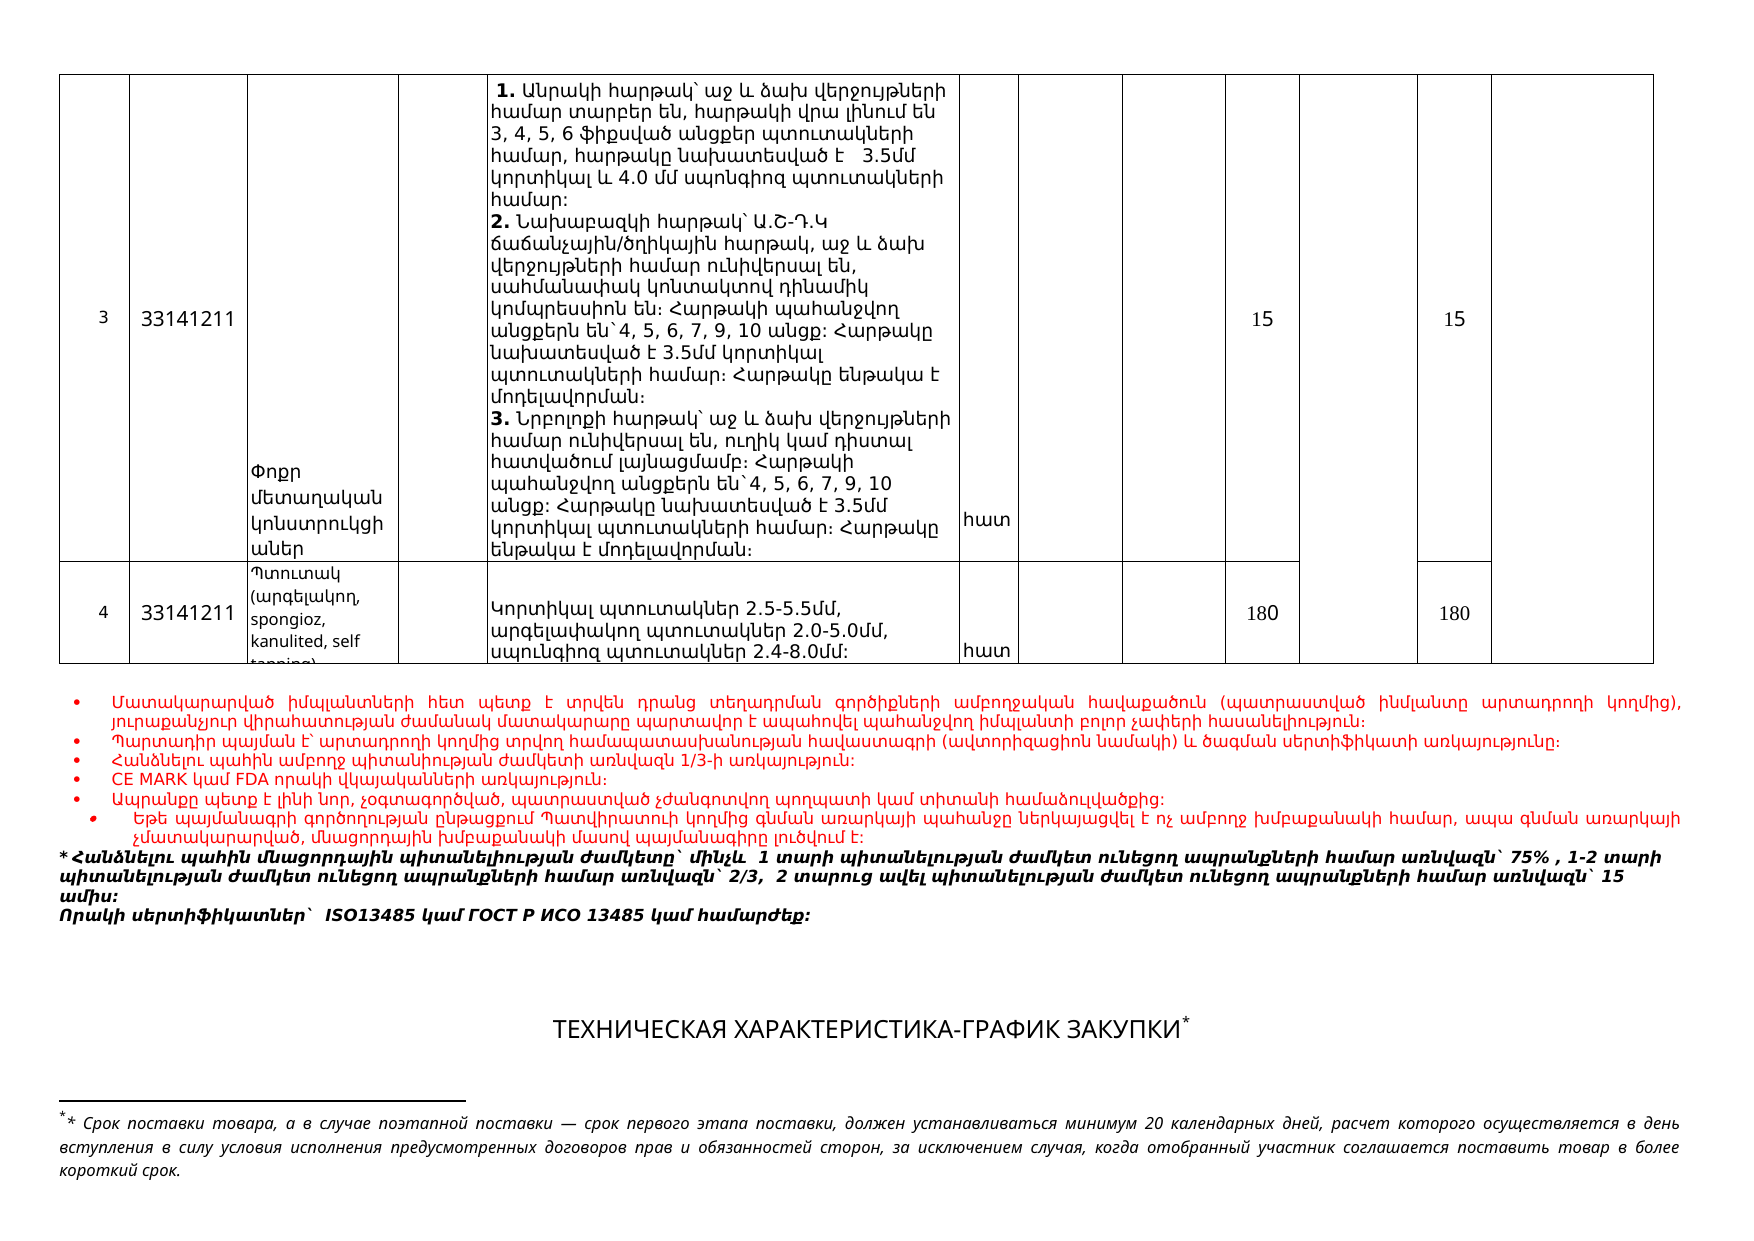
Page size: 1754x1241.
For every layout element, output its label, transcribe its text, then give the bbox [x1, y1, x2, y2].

table_cell 15 [1226, 75, 1299, 561]
table_cell Փոքր մետաղական կոնստրուկցիաներ [248, 75, 398, 561]
table_cell Կորտիկալ պտուտակներ 2.5-5.5մմ, արգելափակող պտուտակներ 2.0-5.0մմ, սպունգիոզ պտուտակներ 2.4-8.0մմ: [488, 562, 959, 663]
table_cell [1019, 75, 1122, 561]
list Մատակարարված իմպլանտների հետ պետք է տրվեն դրանց տեղադրման գործիքների ամբողջական հավաքածուն (պատրաստված ինմլանտը արտադրողի կողմից), յուրաքանչյուր վիրահատության ժամանակ մատակարարը պարտավոր է ապահովել պահանջվող իմպլանտի բոլոր չափերի հասանելիություն։ [74, 693, 1683, 732]
list Եթե պայմանագրի գործողության ընթացքում Պատվիրատուի կողմից գնման առարկայի պահանջը ներկայացվել է ոչ ամբողջ խմբաքանակի համար, ապա գնման առարկայի չմատակարարված, մնացորդային խմբաքանակի մասով պայմանագիրը լուծվում է: [89, 809, 1683, 848]
table_cell 3 [60, 75, 129, 561]
table_cell 180 [1418, 562, 1491, 663]
list CE MARK կամ FDA որակի վկայականների առկայություն։ [74, 770, 1683, 790]
table_cell [399, 562, 487, 663]
text Որակի սերտիֆիկատներ` ISO13485 կամ ГОСТ Р ИСО 13485 կամ համարժեք: [59, 906, 1683, 925]
list Հանձնելու պահին ամբողջ պիտանիության ժամկետի առնվազն 1/3-ի առկայություն: [74, 751, 1683, 770]
table_cell [1019, 562, 1122, 663]
table_cell Պտուտակ (արգելակող, spongioz, kanulited, self tapping) [248, 562, 398, 663]
text ТЕХНИЧЕСКАЯ ХАРАКТЕРИСТИКА-ГРАФИК ЗАКУПКИ* [59, 1012, 1683, 1046]
table_cell 4 [60, 562, 129, 663]
table_cell [1123, 75, 1225, 561]
table_cell 180 [1226, 562, 1299, 663]
table_cell 15 [1418, 75, 1491, 561]
table_cell 33141211 [130, 75, 247, 561]
table_cell [1123, 562, 1225, 663]
list Ապրանքը պետք է լինի նոր, չօգտագործված, պատրաստված չժանգոտվող պողպատի կամ տիտանի համաձուլվածքից: [74, 790, 1683, 809]
list Պարտադիր պայման է՝ արտադրողի կողմից տրվող համապատասխանության հավաստագրի (ավտորիզացիոն նամակի) և ծագման սերտիֆիկատի առկայությունը։ [74, 732, 1683, 751]
table_cell 1. Անրակի հարթակ՝ աջ և ձախ վերջույթների համար տարբեր են, հարթակի վրա լինում են 3, 4, 5, 6 ֆիքսված անցքեր պտուտակների համար, հարթակը նախատեսված է 3.5մմ կորտիկալ և 4.0 մմ սպոնգիոզ պտուտակների համար: 2. Նախաբազկի հարթակ՝ Ա.Շ-Դ.Կ ճաճանչային/ծղիկային հարթակ, աջ և ձախ վերջույթների համար ունիվերսալ են, սահմանափակ կոնտակտով դինամիկ կոմպրեսսիոն են։ Հարթակի պահանջվող անցքերն են`4, 5, 6, 7, 9, 10 անցք: Հարթակը նախատեսված է 3.5մմ կորտիկալ պտուտակների համար։ Հարթակը ենթակա է մոդելավորման։ 3. Նրբոլոքի հարթակ՝ աջ և ձախ վերջույթների համար ունիվերսալ են, ուղիկ կամ դիստալ հատվածում լայնացմամբ։ Հարթակի պահանջվող անցքերն են`4, 5, 6, 7, 9, 10 անցք: Հարթակը նախատեսված է 3.5մմ կորտիկալ պտուտակների համար։ Հարթակը ենթակա է մոդելավորման։ [488, 75, 959, 561]
table_cell [399, 75, 487, 561]
table_cell հատ [960, 75, 1018, 561]
table_cell հատ [960, 562, 1018, 663]
text * Հանձնելու պահին մնացորդային պիտանելիության ժամկետը` մինչև 1 տարի պիտանելության ժամկետ ունեցող ապրանքների համար առնվազն` 75% , 1-2 տարի պիտանելության ժամկետ ունեցող ապրանքների համար առնվազն` 2/3, 2 տարուց ավել պիտանելության ժամկետ ունեցող ապրանքների համար առնվազն` 15 ամիս: [59, 848, 1683, 906]
table_cell 33141211 [130, 562, 247, 663]
